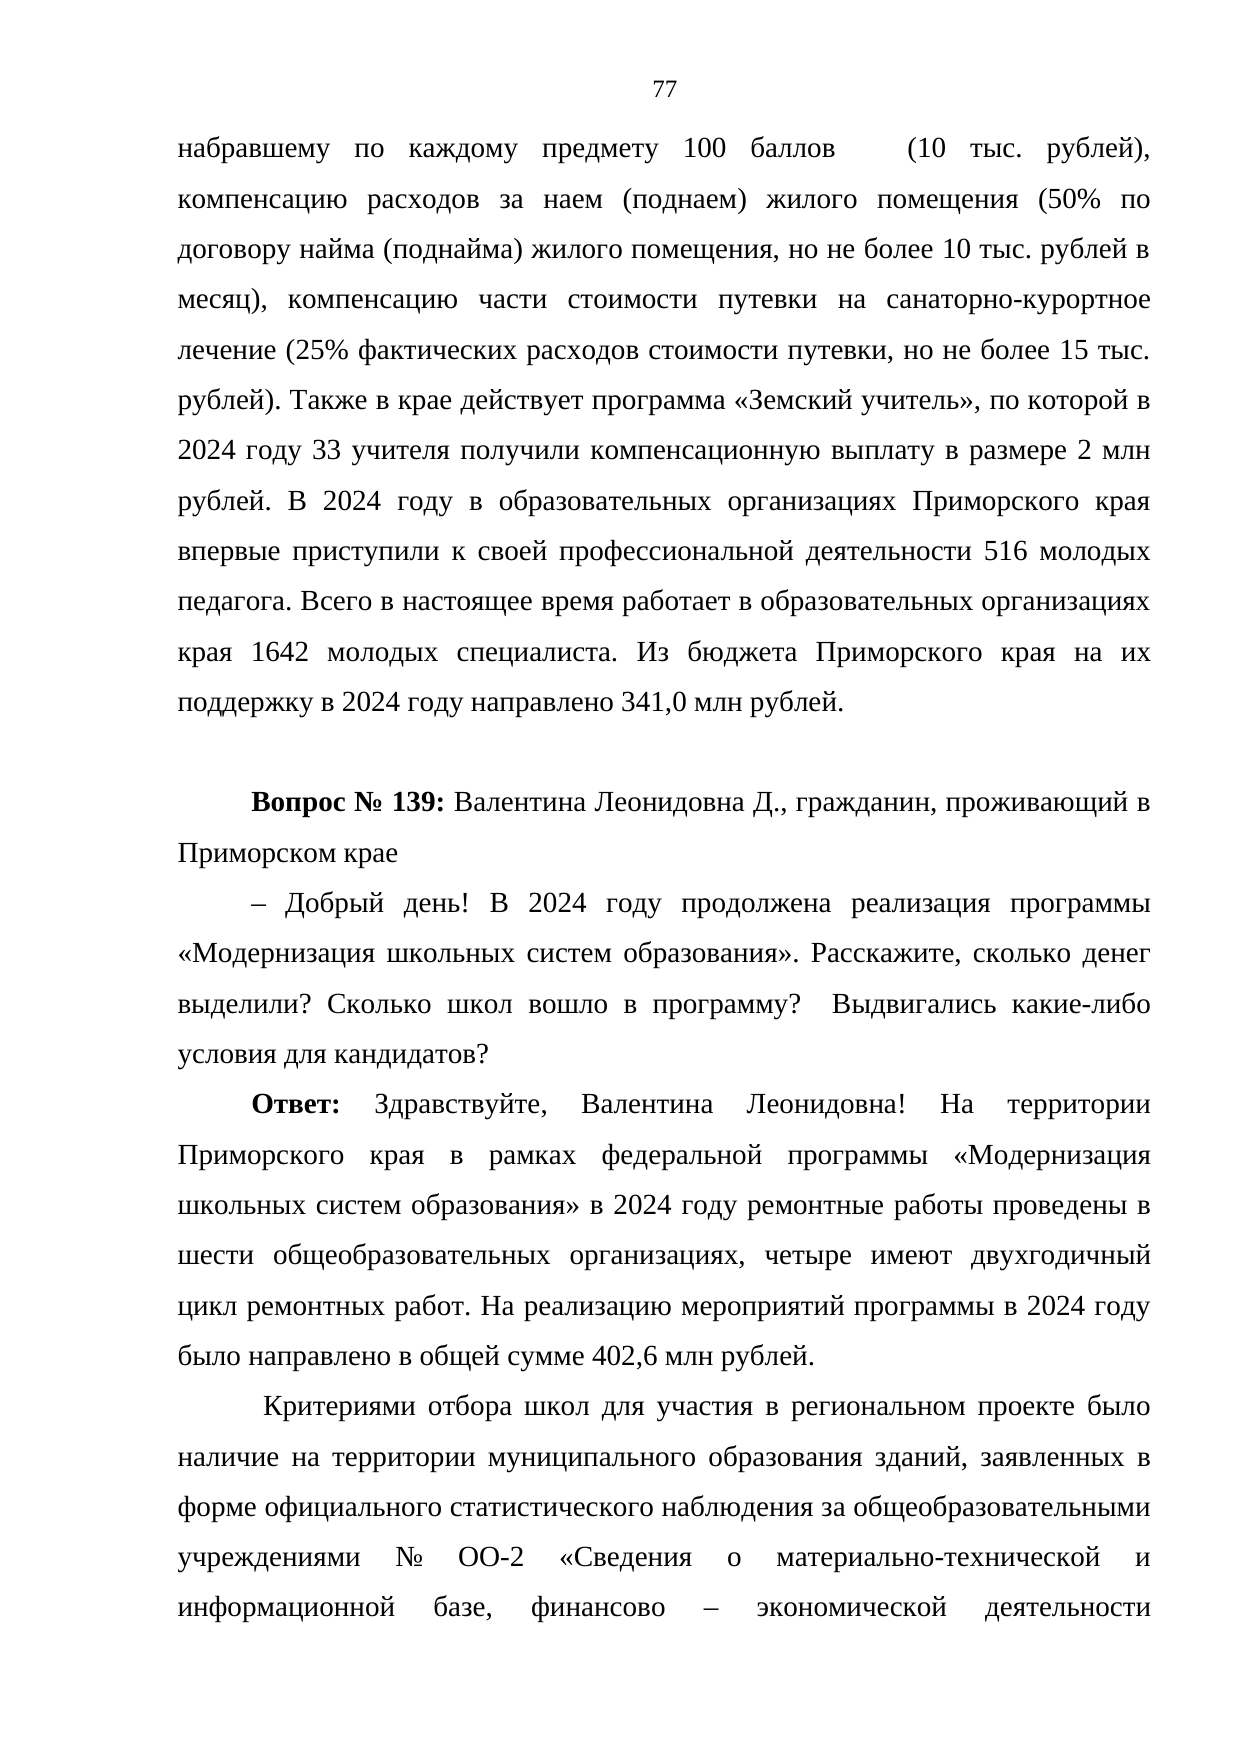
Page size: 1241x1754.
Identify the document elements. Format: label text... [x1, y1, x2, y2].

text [177, 1388, 1152, 1623]
text Ответ: Здравствуйте, Валентина Леонидовна! На территории Приморского края в рамках федеральной программы «Модернизация школьных систем образования» в 2024 году ремонтные работы проведены в шести общеобразовательных организациях, четыре имеют двухгодичный цикл ремонтных работ. На реализацию мероприятий программы в 2024 году было направлено в общей сумме 402,6 млн рублей. [177, 1086, 1152, 1372]
text Вопрос № 139: Валентина Леонидовна Д., гражданин, проживающий в Приморском крае [177, 784, 1152, 868]
text – Добрый день! В 2024 году продолжена реализация программы «Модернизация школьных систем образования». Расскажите, сколько денег выделили? Сколько школ вошло в программу? Выдвигались какие-либо условия для кандидатов? [177, 885, 1152, 1070]
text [177, 131, 1152, 717]
